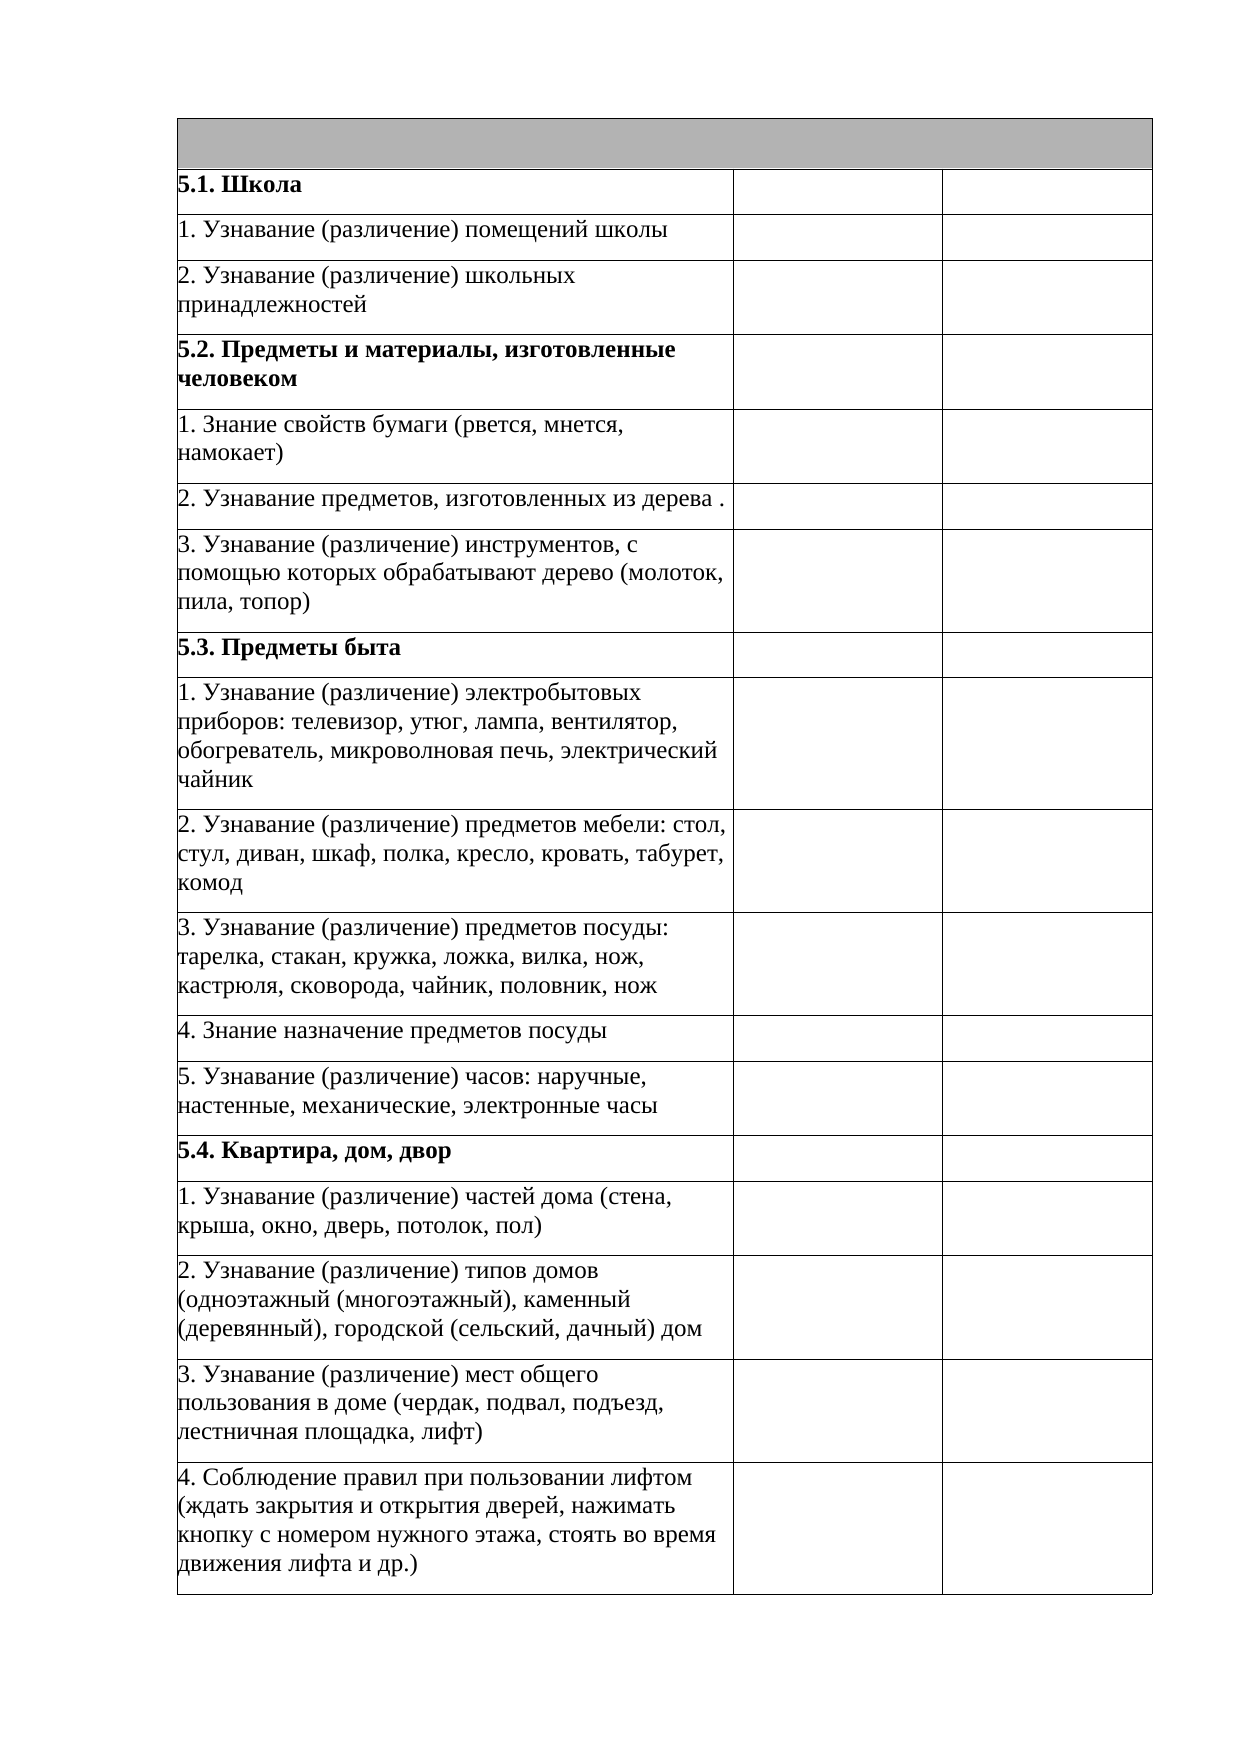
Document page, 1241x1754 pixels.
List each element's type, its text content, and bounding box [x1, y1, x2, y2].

table_cell [734, 810, 942, 912]
table_cell [943, 1256, 1152, 1358]
table_cell [734, 1062, 942, 1135]
table_cell 1. Узнавание (различение) электробытовых приборов: телевизор, утюг, лампа, вентилятор, обогреватель, микроволновая печь, электрический чайник [178, 678, 733, 809]
table_cell 4. Соблюдение правил при пользовании лифтом (ждать закрытия и открытия дверей, нажимать кнопку с номером нужного этажа, стоять во время движения лифта и др.) [178, 1463, 733, 1593]
table_cell [943, 913, 1152, 1015]
table_cell 2. Узнавание (различение) типов домов (одноэтажный (многоэтажный), каменный (деревянный), городской (сельский, дачный) дом [178, 1256, 733, 1358]
table_cell 3. Узнавание (различение) предметов посуды: тарелка, стакан, кружка, ложка, вилка, нож, кастрюля, сковорода, чайник, половник, нож [178, 913, 733, 1015]
table_cell 2. Узнавание (различение) предметов мебели: стол, стул, диван, шкаф, полка, кресло, кровать, табурет, комод [178, 810, 733, 912]
table_cell [734, 913, 942, 1015]
table_cell [734, 678, 942, 809]
table_cell [943, 810, 1152, 912]
table_cell 5.1. Школа [178, 170, 733, 214]
table_cell [943, 410, 1152, 483]
table_cell [943, 678, 1152, 809]
table_cell [734, 484, 942, 528]
table_cell [943, 530, 1152, 632]
table_cell [943, 1463, 1152, 1593]
table_cell [734, 261, 942, 334]
table_cell 3. Узнавание (различение) инструментов, с помощью которых обрабатывают дерево (молоток, пила, топор) [178, 530, 733, 632]
table_cell [734, 410, 942, 483]
table_cell [734, 335, 942, 408]
table_cell [734, 1360, 942, 1462]
table_cell [943, 170, 1152, 214]
table_cell 5. Узнавание (различение) часов: наручные, настенные, механические, электронные часы [178, 1062, 733, 1135]
table_cell 4. Знание назначение предметов посуды [178, 1016, 733, 1061]
table_cell 5.3. Предметы быта [178, 633, 733, 677]
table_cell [178, 119, 1152, 168]
table_cell 1. Узнавание (различение) частей дома (стена, крыша, окно, дверь, потолок, пол) [178, 1182, 733, 1255]
table_cell 3. Узнавание (различение) мест общего пользования в доме (чердак, подвал, подъезд, лестничная площадка, лифт) [178, 1360, 733, 1462]
table_cell 2. Узнавание предметов, изготовленных из дерева . [178, 484, 733, 528]
table_cell [943, 335, 1152, 408]
table_cell 5.2. Предметы и материалы, изготовленные человеком [178, 335, 733, 408]
table_cell [734, 170, 942, 214]
table_cell 5.4. Квартира, дом, двор [178, 1136, 733, 1181]
table_cell [943, 261, 1152, 334]
table_cell [943, 1182, 1152, 1255]
table_cell 1. Узнавание (различение) помещений школы [178, 215, 733, 260]
table_cell [943, 1136, 1152, 1181]
table_cell 2. Узнавание (различение) школьных принадлежностей [178, 261, 733, 334]
table_cell [734, 530, 942, 632]
table_cell 1. Знание свойств бумаги (рвется, мнется, намокает) [178, 410, 733, 483]
table_cell [734, 1182, 942, 1255]
table_cell [734, 1016, 942, 1061]
table_cell [943, 215, 1152, 260]
table_cell [943, 1016, 1152, 1061]
table_cell [734, 1136, 942, 1181]
table_cell [943, 484, 1152, 528]
table_cell [943, 633, 1152, 677]
table_cell [734, 633, 942, 677]
table_cell [734, 215, 942, 260]
table_cell [943, 1062, 1152, 1135]
table_cell [734, 1256, 942, 1358]
table_cell [943, 1360, 1152, 1462]
table_cell [734, 1463, 942, 1593]
